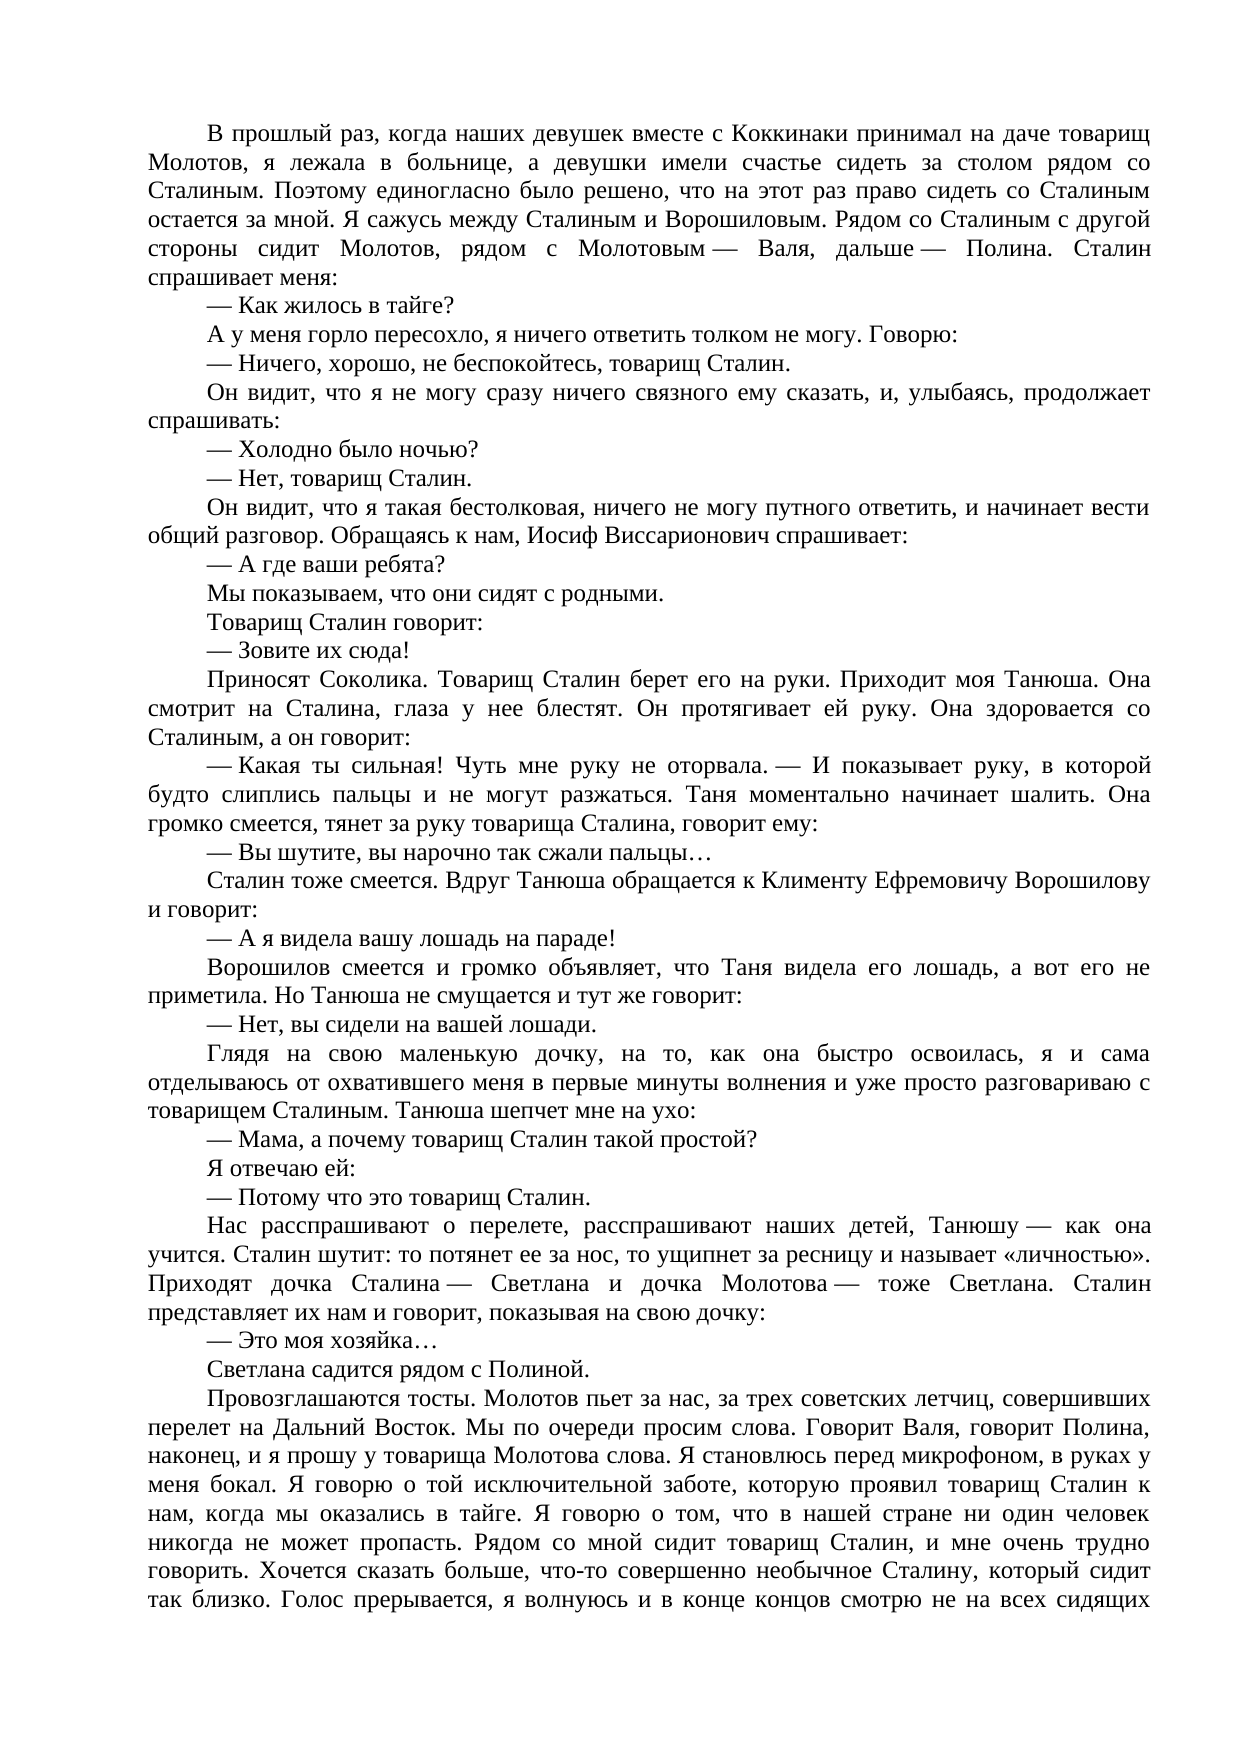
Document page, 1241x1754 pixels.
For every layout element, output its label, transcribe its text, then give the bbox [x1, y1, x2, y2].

text — Потому что это товарищ Сталин. [148, 1182, 1152, 1211]
text Ворошилов смеется и громко объявляет, что Таня видела его лошадь, а вот его не приметила. Но Танюша не смущается и тут же говорит: [148, 952, 1152, 1009]
text — Вы шутите, вы нарочно так сжали пальцы… [148, 837, 1152, 866]
text Он видит, что я не могу сразу ничего связного ему сказать, и, улыбаясь, продолжает спрашивать: [148, 377, 1152, 434]
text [148, 1383, 1152, 1613]
text — Это моя хозяйка… [148, 1326, 1152, 1354]
text — Зовите их сюда! [148, 636, 1152, 664]
text — Как жилось в тайге? [148, 291, 1152, 319]
text — Холодно было ночью? [148, 434, 1152, 463]
text Глядя на свою маленькую дочку, на то, как она быстро освоилась, я и сама отделываюсь от охватившего меня в первые минуты волнения и уже просто разговариваю с товарищем Сталиным. Танюша шепчет мне на ухо: [148, 1038, 1152, 1124]
text Товарищ Сталин говорит: [148, 607, 1152, 636]
text Светлана садится рядом с Полиной. [148, 1354, 1152, 1383]
text Он видит, что я такая бестолковая, ничего не могу путного ответить, и начинает вести общий разговор. Обращаясь к нам, Иосиф Виссарионович спрашивает: [148, 492, 1152, 549]
text Сталин тоже смеется. Вдруг Танюша обращается к Клименту Ефремовичу Ворошилову и говорит: [148, 866, 1152, 923]
text — А где ваши ребята? [148, 549, 1152, 578]
text — Какая ты сильная! Чуть мне руку не оторвала. — И показывает руку, в которой будто слиплись пальцы и не могут разжаться. Таня моментально начинает шалить. Она громко смеется, тянет за руку товарища Сталина, говорит ему: [148, 751, 1152, 837]
text А у меня горло пересохло, я ничего ответить толком не могу. Говорю: [148, 319, 1152, 348]
text — А я видела вашу лошадь на параде! [148, 923, 1152, 952]
text — Нет, вы сидели на вашей лошади. [148, 1009, 1152, 1038]
text Приносят Соколика. Товарищ Сталин берет его на руки. Приходит моя Танюша. Она смотрит на Сталина, глаза у нее блестят. Он протягивает ей руку. Она здоровается со Сталиным, а он говорит: [148, 664, 1152, 751]
text — Ничего, хорошо, не беспокойтесь, товарищ Сталин. [148, 348, 1152, 377]
text — Нет, товарищ Сталин. [148, 463, 1152, 492]
text Мы показываем, что они сидят с родными. [148, 578, 1152, 607]
text — Мама, а почему товарищ Сталин такой простой? [148, 1124, 1152, 1153]
text В прошлый раз, когда наших девушек вместе с Коккинаки принимал на даче товарищ Молотов, я лежала в больнице, а девушки имели счастье сидеть за столом рядом со Сталиным. Поэтому единогласно было решено, что на этот раз право сидеть со Сталиным остается за мной. Я сажусь между Сталиным и Ворошиловым. Рядом со Сталиным с другой стороны сидит Молотов, рядом с Молотовым — Валя, дальше — Полина. Сталин спрашивает меня: [148, 118, 1152, 291]
text Я отвечаю ей: [148, 1153, 1152, 1182]
text Нас расспрашивают о перелете, расспрашивают наших детей, Танюшу — как она учится. Сталин шутит: то потянет ее за нос, то ущипнет за ресницу и называет «личностью». Приходят дочка Сталина — Светлана и дочка Молотова — тоже Светлана. Сталин представляет их нам и говорит, показывая на свою дочку: [148, 1211, 1152, 1326]
